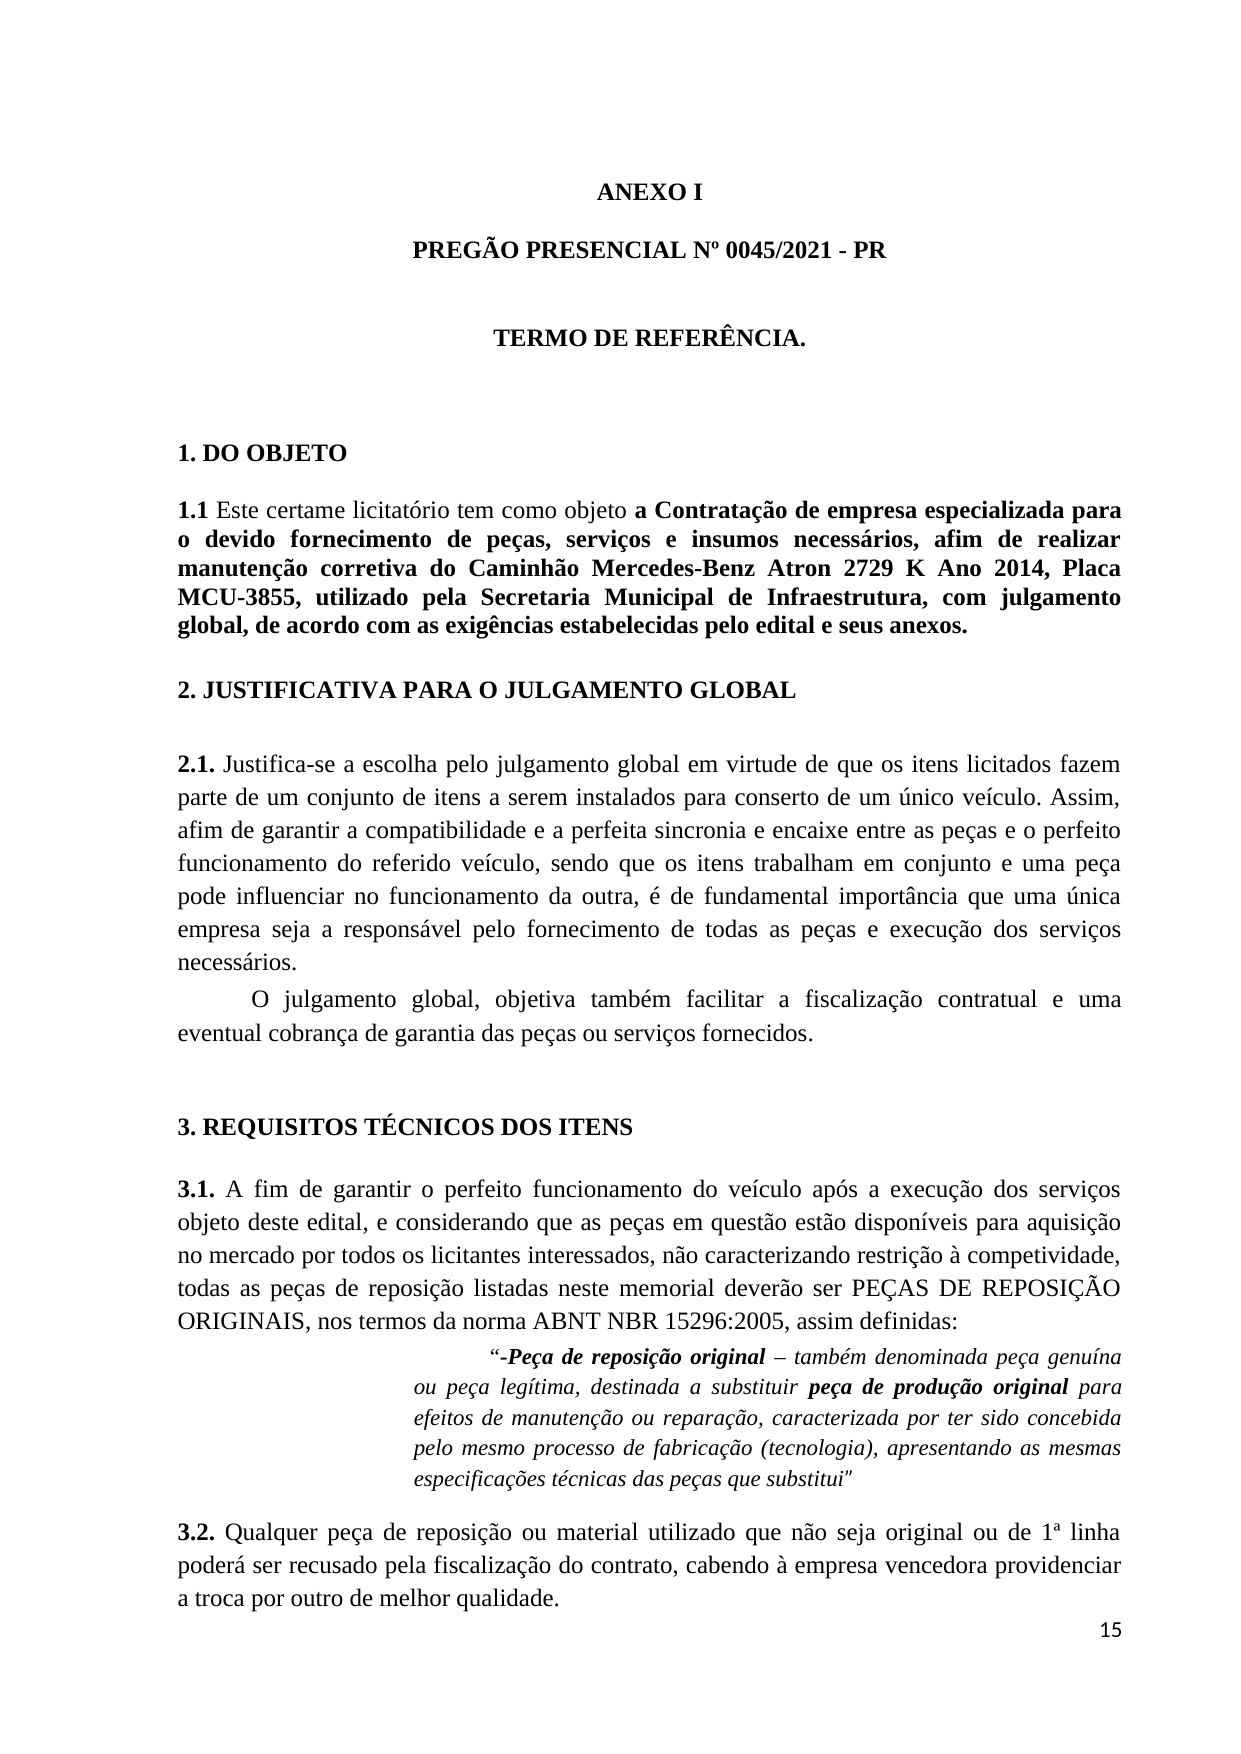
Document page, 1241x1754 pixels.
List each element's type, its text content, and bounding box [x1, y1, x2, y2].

text 3.2. Qualquer peça de reposição ou material utilizado que não seja original ou de 1ª linha poderá ser recusado pela fiscalização do contrato, cabendo à empresa vencedora providenciar a troca por outro de melhor qualidade. [177, 1517, 1122, 1612]
text 2.1. Justifica-se a escolha pelo julgamento global em virtude de que os itens licitados fazem parte de um conjunto de itens a serem instalados para conserto de um único veículo. Assim, afim de garantir a compatibilidade e a perfeita sincronia e encaixe entre as peças e o perfeito funcionamento do referido veículo, sendo que os itens trabalham em conjunto e uma peça pode influenciar no funcionamento da outra, é de fundamental importância que uma única empresa seja a responsável pelo fornecimento de todas as peças e execução dos serviços necessários. [177, 749, 1122, 976]
text 2. JUSTIFICATIVA PARA O JULGAMENTO GLOBAL [177, 676, 1122, 704]
text “-Peça de reposição original – também denominada peça genuína ou peça legítima, destinada a substituir peça de produção original para efeitos de manutenção ou reparação, caracterizada por ter sido concebida pelo mesmo processo de fabricação (tecnologia), apresentando as mesmas especificações técnicas das peças que substitui” [413, 1343, 1122, 1492]
text 3.1. A fim de garantir o perfeito funcionamento do veículo após a execução dos serviços objeto deste edital, e considerando que as peças em questão estão disponíveis para aquisição no mercado por todos os licitantes interessados, não caracterizando restrição à competividade, todas as peças de reposição listadas neste memorial deverão ser PEÇAS DE REPOSIÇÃO ORIGINAIS, nos termos da norma ABNT NBR 15296:2005, assim definidas: [177, 1174, 1122, 1335]
text 1.1 Este certame licitatório tem como objeto a Contratação de empresa especializada para o devido fornecimento de peças, serviços e insumos necessários, afim de realizar manutenção corretiva do Caminhão Mercedes-Benz Atron 2729 K Ano 2014, Placa MCU-3855, utilizado pela Secretaria Municipal de Infraestrutura, com julgamento global, de acordo com as exigências estabelecidas pelo edital e seus anexos. [177, 496, 1122, 639]
text 3. REQUISITOS TÉCNICOS DOS ITENS [177, 1112, 1122, 1141]
text PREGÃO PRESENCIAL Nº 0045/2021 - PR [177, 235, 1122, 264]
text ANEXO I [177, 177, 1122, 206]
text 1. DO OBJETO [177, 438, 1122, 467]
text O julgamento global, objetiva também facilitar a fiscalização contratual e uma eventual cobrança de garantia das peças ou serviços fornecidos. [177, 984, 1122, 1046]
text TERMO DE REFERÊNCIA. [177, 323, 1122, 352]
